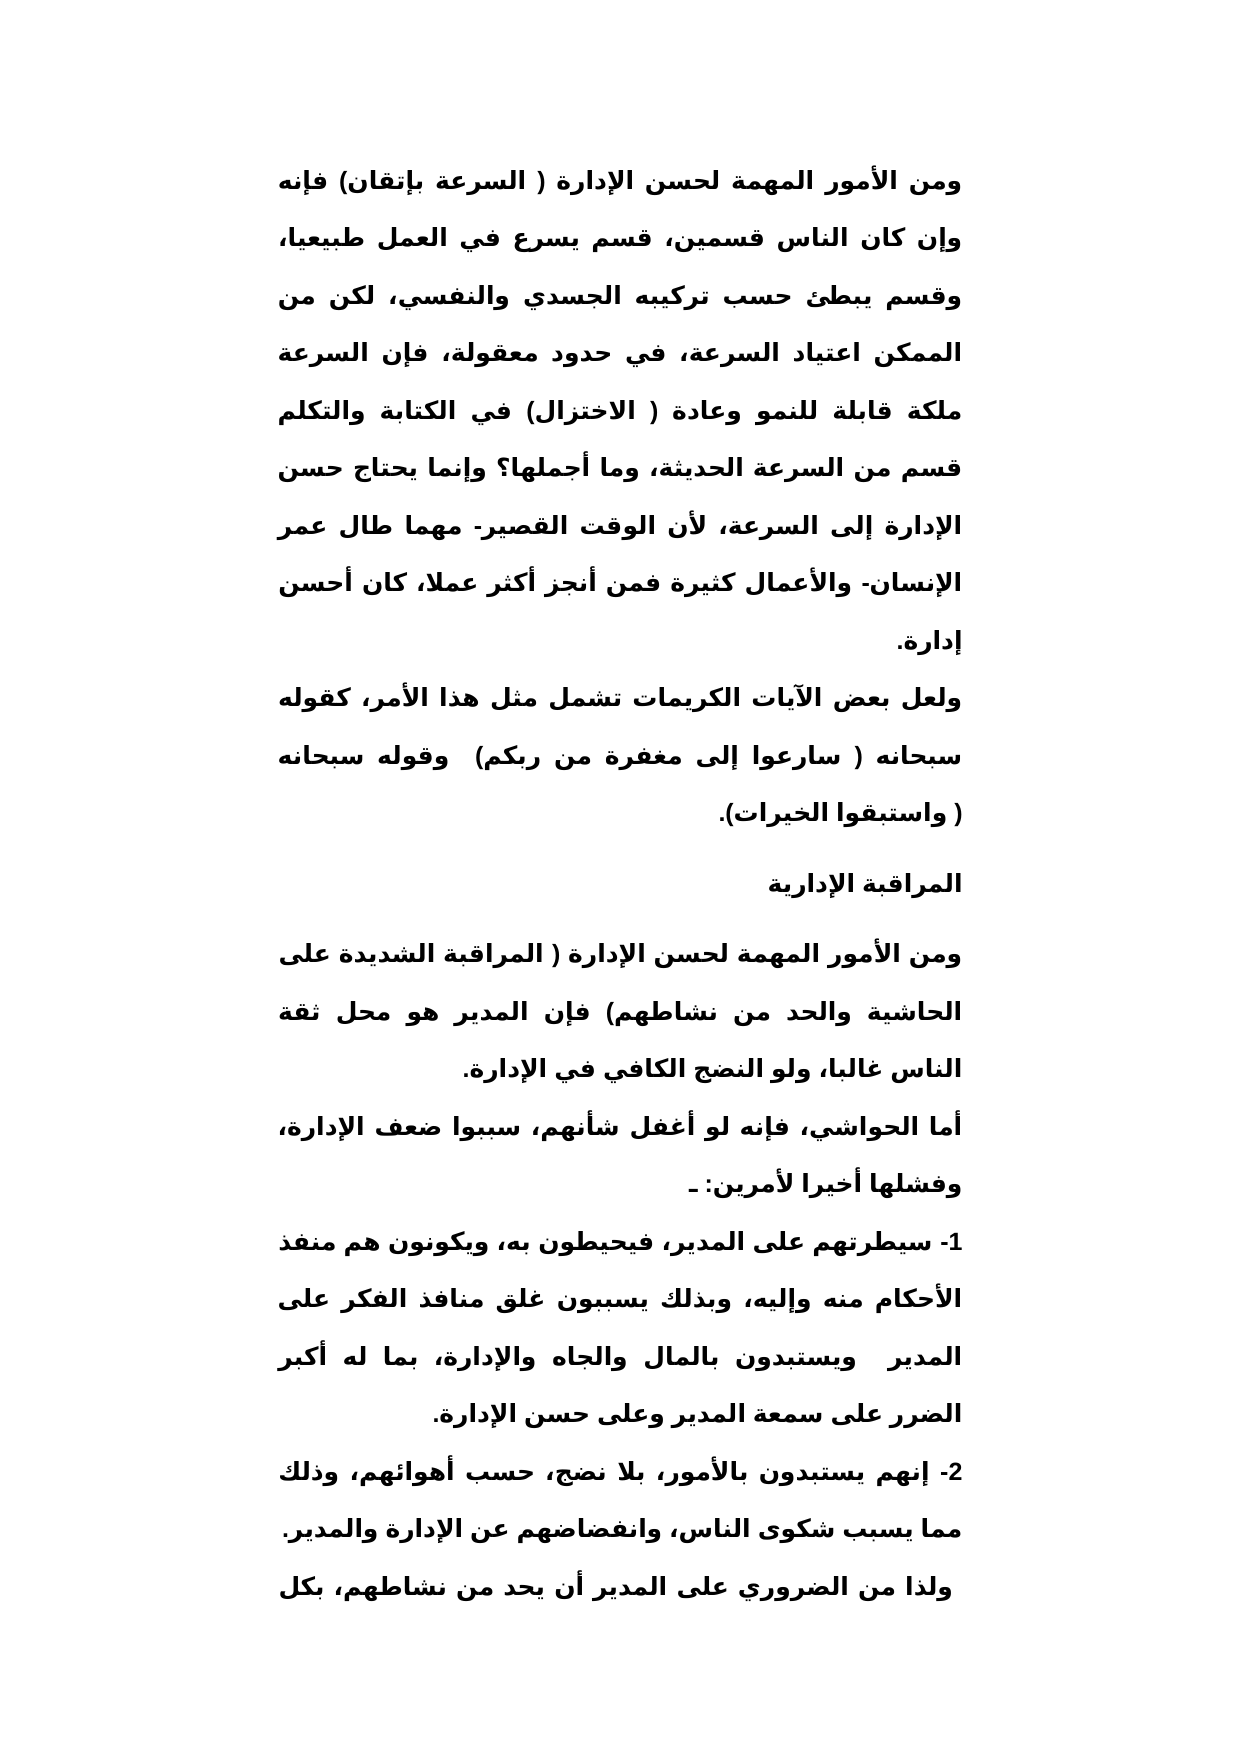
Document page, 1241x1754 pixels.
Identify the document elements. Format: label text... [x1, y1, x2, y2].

table_cell المراقبة الإدارية [231, 853, 1009, 924]
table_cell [231, 924, 1009, 1601]
table_cell ومن الأمور المهمة لحسن الإدارة ( السرعة بإتقان) فإنه وإن كان الناس قسمين، قسم يسرع في العمل طبيعيا، وقسم يبطئ حسب تركيبه الجسدي والنفسي، لكن من الممكن اعتياد السرعة، في حدود معقولة، فإن السرعة ملكة قابلة للنمو وعادة ( الاختزال) في الكتابة والتكلم قسم من السرعة الحديثة، وما أجملها؟ وإنما يحتاج حسن الإدارة إلى السرعة، لأن الوقت القصير- مهما طال عمر الإنسان- والأعمال كثيرة فمن أنجز أكثر عملا، كان أحسن إدارة. ولعل بعض الآيات الكريمات تشمل مثل هذا الأمر، كقوله سبحانه ( سارعوا إلى مغفرة من ربكم) وقوله سبحانه ( واستبقوا الخيرات). [231, 150, 1009, 853]
